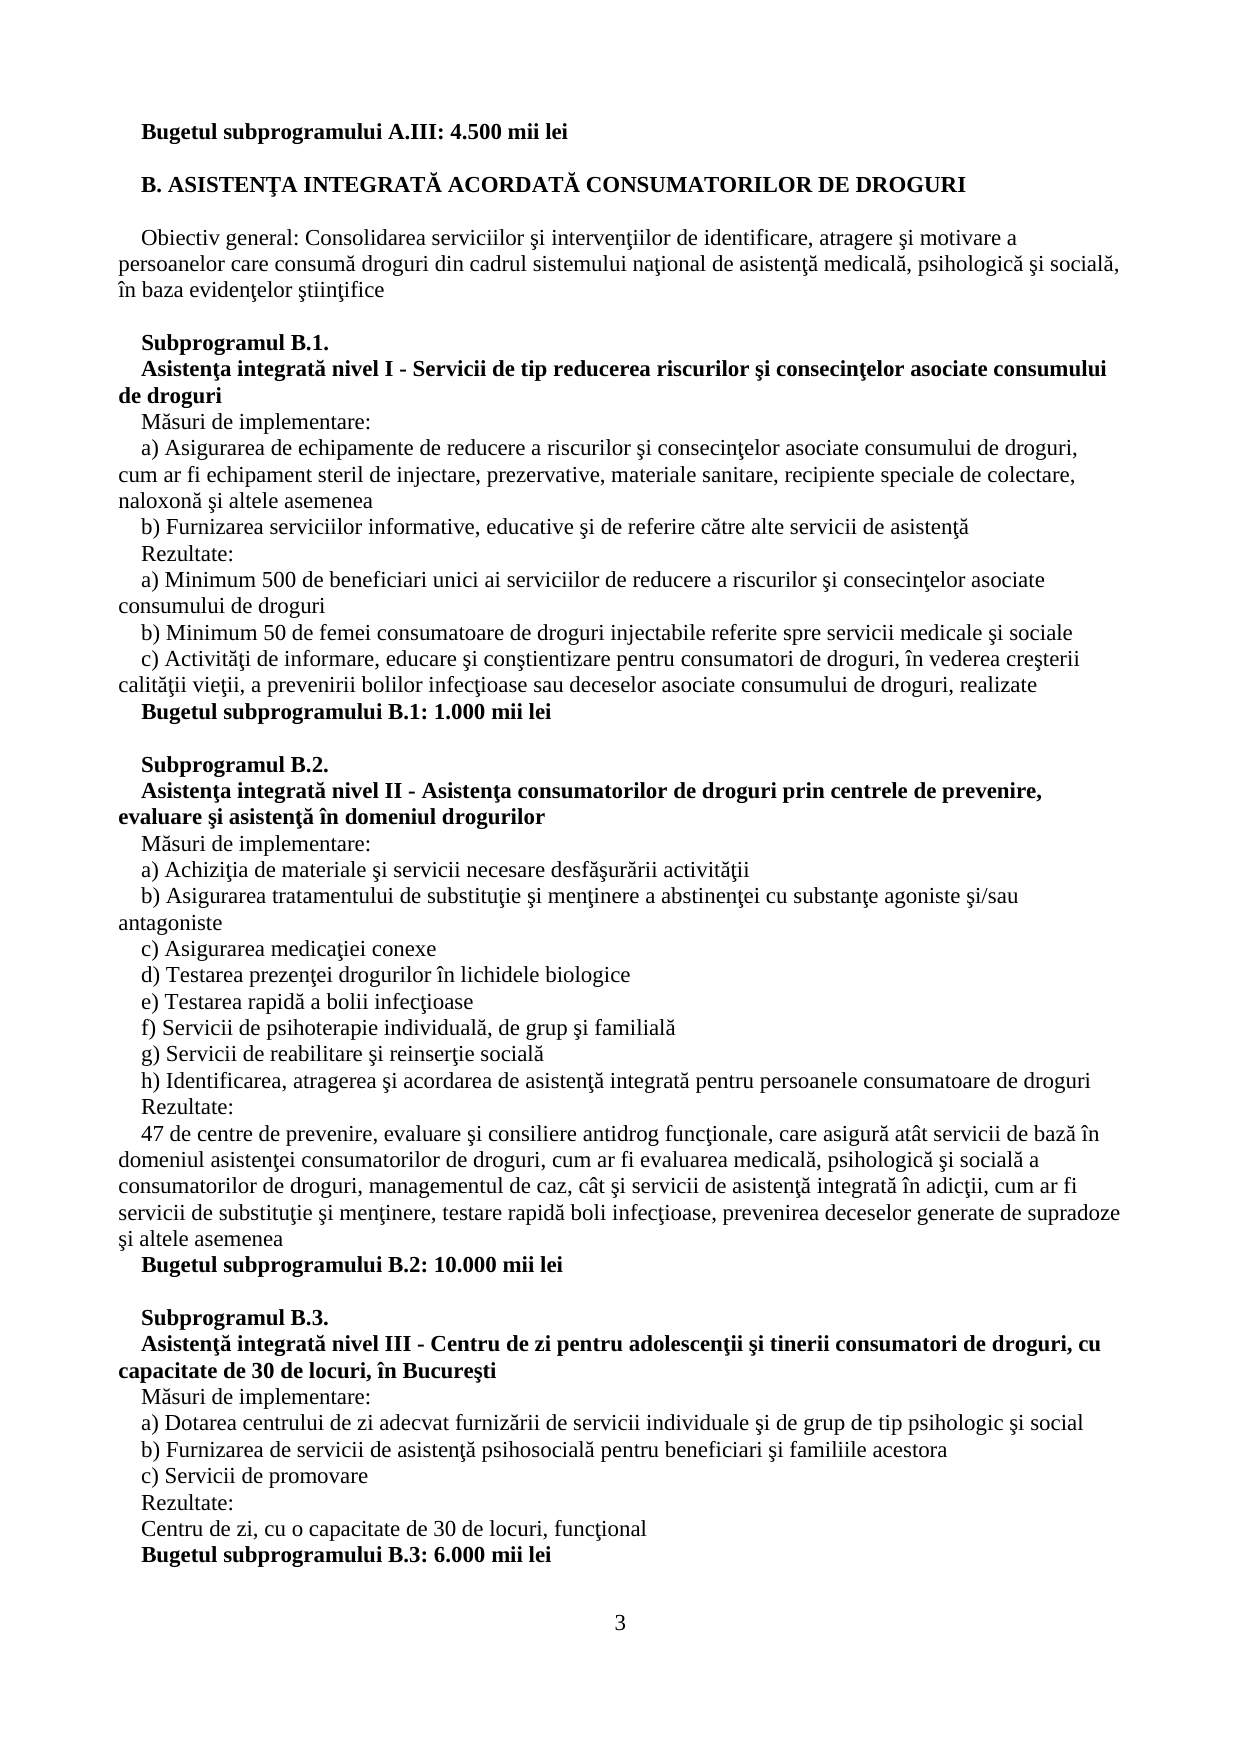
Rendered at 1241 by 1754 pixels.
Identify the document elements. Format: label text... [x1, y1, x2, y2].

text Măsuri de implementare: [118, 830, 1122, 856]
text b) Furnizarea de servicii de asistenţă psihosocială pentru beneficiari şi familiile acestora [118, 1436, 1122, 1462]
text Obiectiv general: Consolidarea serviciilor şi intervenţiilor de identificare, atragere şi motivare a persoanelor care consumă droguri din cadrul sistemului naţional de asistenţă medicală, psihologică şi socială, în baza evidenţelor ştiinţifice [118, 223, 1122, 303]
text b) Furnizarea serviciilor informative, educative şi de referire către alte servicii de asistenţă [118, 513, 1122, 540]
text b) Minimum 50 de femei consumatoare de droguri injectabile referite spre servicii medicale şi sociale [118, 619, 1122, 645]
text Asistenţa integrată nivel II - Asistenţa consumatorilor de droguri prin centrele de prevenire, evaluare şi asistenţă în domeniul drogurilor [118, 777, 1122, 830]
text Bugetul subprogramului B.1: 1.000 mii lei [118, 698, 1122, 724]
text Centru de zi, cu o capacitate de 30 de locuri, funcţional [118, 1515, 1122, 1541]
text Rezultate: [118, 540, 1122, 566]
text g) Servicii de reabilitare şi reinserţie socială [118, 1041, 1122, 1067]
text Rezultate: [118, 1093, 1122, 1119]
text b) Asigurarea tratamentului de substituţie şi menţinere a abstinenţei cu substanţe agoniste şi/sau antagoniste [118, 882, 1122, 935]
text d) Testarea prezenţei drogurilor în lichidele biologice [118, 961, 1122, 988]
text Subprogramul B.3. [118, 1304, 1122, 1330]
text Bugetul subprogramului B.2: 10.000 mii lei [118, 1251, 1122, 1278]
text c) Servicii de promovare [118, 1462, 1122, 1488]
text Bugetul subprogramului A.III: 4.500 mii lei [118, 118, 1122, 144]
text Asistenţă integrată nivel III - Centru de zi pentru adolescenţii şi tinerii consumatori de droguri, cu capacitate de 30 de locuri, în Bucureşti [118, 1330, 1122, 1383]
text Bugetul subprogramului B.3: 6.000 mii lei [118, 1541, 1122, 1568]
text a) Asigurarea de echipamente de reducere a riscurilor şi consecinţelor asociate consumului de droguri, cum ar fi echipament steril de injectare, prezervative, materiale sanitare, recipiente speciale de colectare, naloxonă şi altele asemenea [118, 434, 1122, 513]
text Măsuri de implementare: [118, 1383, 1122, 1409]
text e) Testarea rapidă a bolii infecţioase [118, 988, 1122, 1014]
text Rezultate: [118, 1488, 1122, 1515]
text Subprogramul B.1. [118, 329, 1122, 355]
text a) Dotarea centrului de zi adecvat furnizării de servicii individuale şi de grup de tip psihologic şi social [118, 1409, 1122, 1436]
text 47 de centre de prevenire, evaluare şi consiliere antidrog funcţionale, care asigură atât servicii de bază în domeniul asistenţei consumatorilor de droguri, cum ar fi evaluarea medicală, psihologică şi socială a consumatorilor de droguri, managementul de caz, cât şi servicii de asistenţă integrată în adicţii, cum ar fi servicii de substituţie şi menţinere, testare rapidă boli infecţioase, prevenirea deceselor generate de supradoze şi altele asemenea [118, 1119, 1122, 1251]
text a) Minimum 500 de beneficiari unici ai serviciilor de reducere a riscurilor şi consecinţelor asociate consumului de droguri [118, 566, 1122, 619]
text h) Identificarea, atragerea şi acordarea de asistenţă integrată pentru persoanele consumatoare de droguri [118, 1067, 1122, 1093]
text Măsuri de implementare: [118, 408, 1122, 434]
text a) Achiziţia de materiale şi servicii necesare desfăşurării activităţii [118, 856, 1122, 882]
text f) Servicii de psihoterapie individuală, de grup şi familială [118, 1014, 1122, 1041]
text B. ASISTENŢA INTEGRATĂ ACORDATĂ CONSUMATORILOR DE DROGURI [118, 171, 1122, 197]
text Subprogramul B.2. [118, 751, 1122, 777]
text c) Activităţi de informare, educare şi conştientizare pentru consumatori de droguri, în vederea creşterii calităţii vieţii, a prevenirii bolilor infecţioase sau deceselor asociate consumului de droguri, realizate [118, 645, 1122, 698]
text Asistenţa integrată nivel I - Servicii de tip reducerea riscurilor şi consecinţelor asociate consumului de droguri [118, 355, 1122, 408]
text c) Asigurarea medicaţiei conexe [118, 935, 1122, 961]
